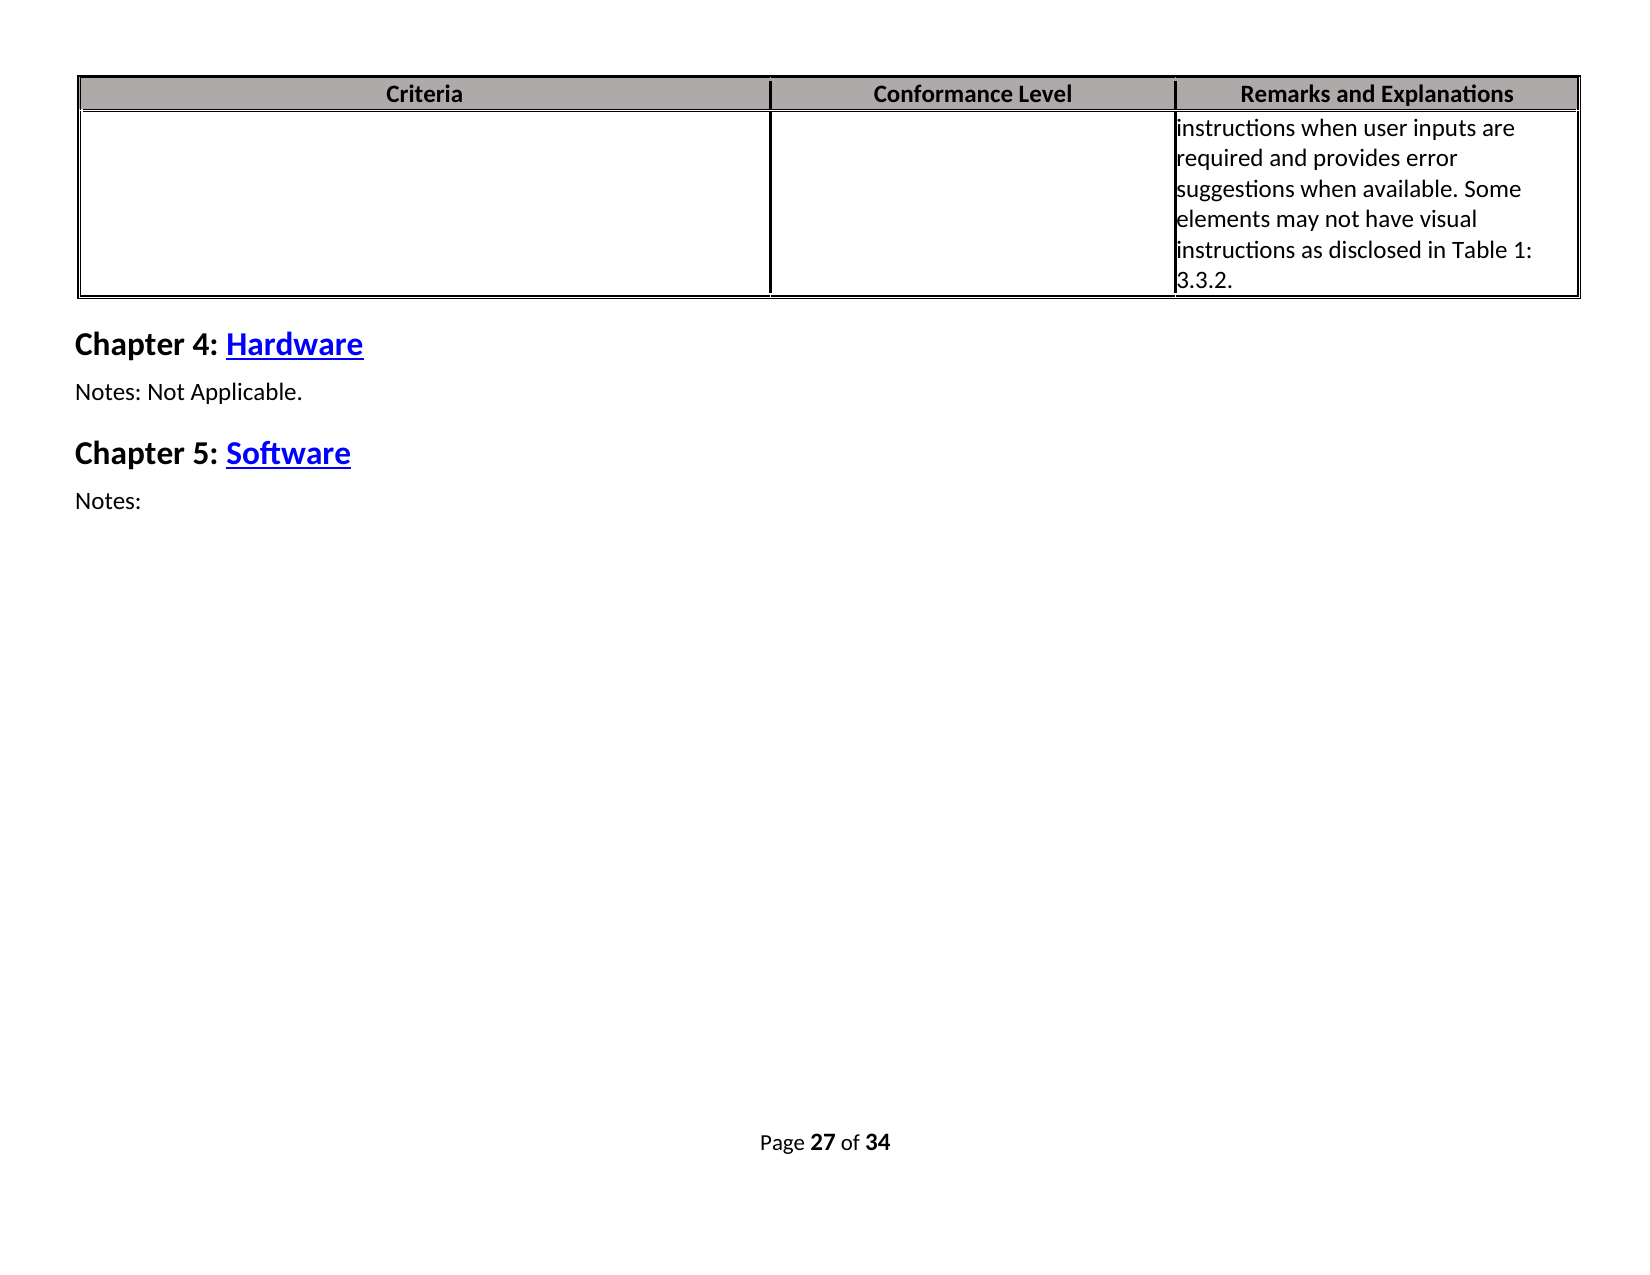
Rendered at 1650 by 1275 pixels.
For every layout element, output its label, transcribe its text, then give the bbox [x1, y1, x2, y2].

table_header Criteria [81, 78, 770, 109]
text Notes: [75, 485, 1575, 515]
table_cell Partially Supports [770, 112, 1175, 295]
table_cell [79, 109, 770, 295]
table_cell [1175, 109, 1579, 295]
text Notes: Not Applicable. [75, 376, 1575, 407]
subtitle Chapter 5: Software [75, 432, 1575, 473]
subtitle Chapter 4: Hardware [75, 323, 1575, 364]
table_header Remarks and Explanations [1175, 78, 1577, 109]
table_header Conformance Level [770, 78, 1175, 109]
